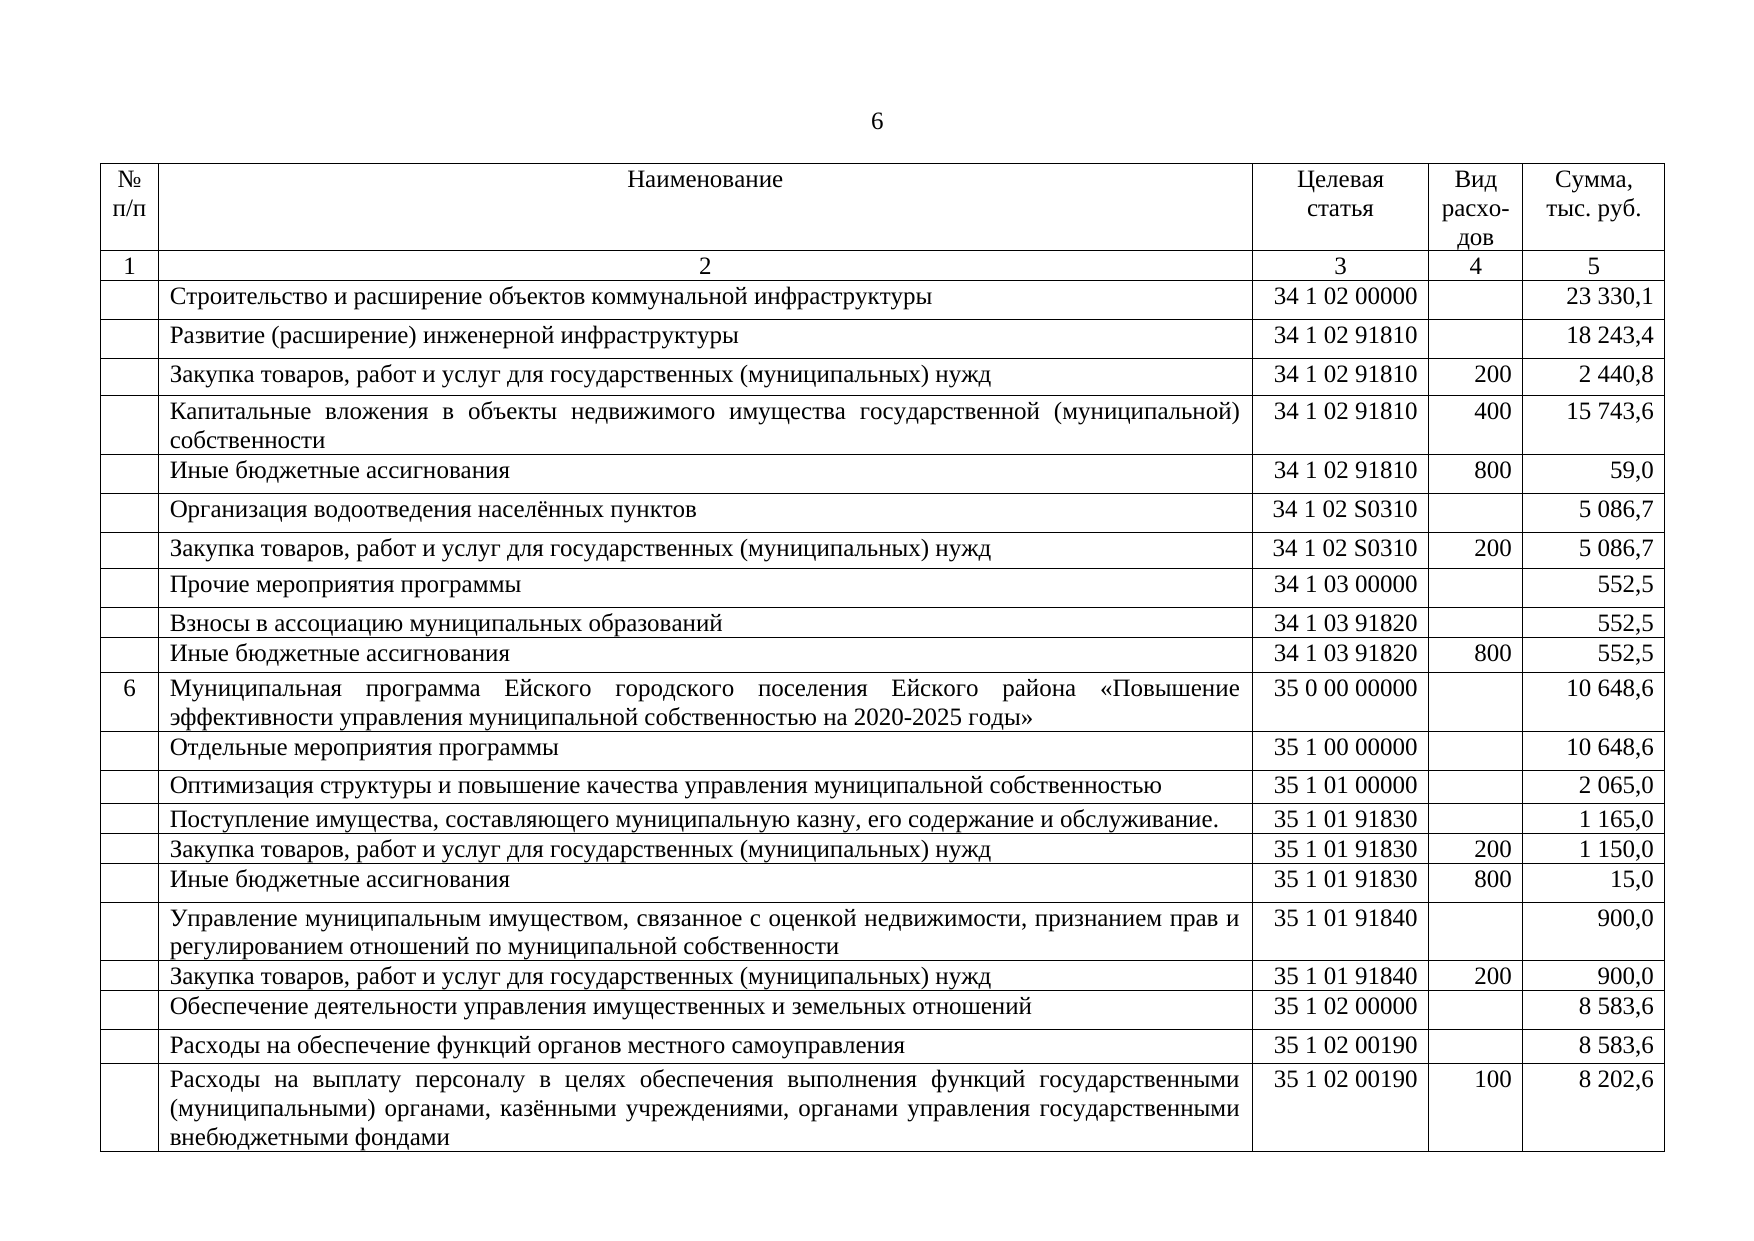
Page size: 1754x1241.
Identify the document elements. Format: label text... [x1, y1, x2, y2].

table_cell Управление муниципальным имуществом, связанное с оценкой недвижимости, признанием прав и регулированием отношений по муниципальной собственности [159, 903, 1252, 960]
table_cell Оптимизация структуры и повышение качества управления муниципальной собственностью [159, 771, 1252, 803]
table_cell [1429, 804, 1522, 833]
table_cell [1429, 1030, 1522, 1063]
table_cell [1429, 673, 1522, 731]
table_cell 35 1 01 91830 [1253, 804, 1428, 833]
table_cell 1 [101, 251, 158, 280]
table_cell Иные бюджетные ассигнования [159, 455, 1252, 493]
table_cell [1429, 281, 1522, 319]
table_cell [101, 903, 158, 960]
table_cell [1429, 991, 1522, 1029]
table_cell [101, 396, 158, 454]
table_cell Капитальные вложения в объекты недвижимого имущества государственной (муниципальной) собственности [159, 396, 1252, 454]
table_cell 2 [159, 251, 1252, 280]
table_cell [101, 771, 158, 803]
table_cell 34 1 02 91810 [1253, 396, 1428, 454]
table_cell 59,0 [1523, 455, 1664, 493]
table_cell 35 1 00 00000 [1253, 732, 1428, 769]
table_cell [101, 320, 158, 358]
table_cell 23 330,1 [1523, 281, 1664, 319]
table_cell 15,0 [1523, 864, 1664, 902]
table_cell 5 086,7 [1523, 533, 1664, 568]
table_cell [101, 569, 158, 607]
table_cell [1429, 494, 1522, 532]
table_cell 34 1 02 S0310 [1253, 494, 1428, 532]
table_cell 200 [1429, 533, 1522, 568]
table_cell 552,5 [1523, 608, 1664, 637]
table_cell 100 [1429, 1064, 1522, 1151]
table_cell 34 1 02 91810 [1253, 320, 1428, 358]
table_cell [1429, 903, 1522, 960]
table_cell Отдельные мероприятия программы [159, 732, 1252, 769]
table_cell Закупка товаров, работ и услуг для государственных (муниципальных) нужд [159, 961, 1252, 990]
table_cell [1429, 320, 1522, 358]
table_cell [101, 359, 158, 395]
table_cell Организация водоотведения населённых пунктов [159, 494, 1252, 532]
table_cell [101, 961, 158, 990]
table_cell Прочие мероприятия программы [159, 569, 1252, 607]
table_cell [101, 991, 158, 1029]
table_cell Закупка товаров, работ и услуг для государственных (муниципальных) нужд [159, 834, 1252, 863]
table_cell Строительство и расширение объектов коммунальной инфраструктуры [159, 281, 1252, 319]
table_cell Поступление имущества, составляющего муниципальную казну, его содержание и обслуживание. [159, 804, 1252, 833]
table_header № п/п [101, 164, 158, 250]
table_cell [101, 732, 158, 769]
table_cell 35 1 02 00190 [1253, 1030, 1428, 1063]
table_cell 34 1 02 00000 [1253, 281, 1428, 319]
table_cell [1429, 608, 1522, 637]
table_cell Расходы на обеспечение функций органов местного самоуправления [159, 1030, 1252, 1063]
table_cell 900,0 [1523, 961, 1664, 990]
table_cell 552,5 [1523, 569, 1664, 607]
table_cell [101, 608, 158, 637]
table_cell [101, 638, 158, 672]
table_cell 34 1 02 91810 [1253, 359, 1428, 395]
table_cell 35 1 01 91830 [1253, 834, 1428, 863]
table_cell 400 [1429, 396, 1522, 454]
table_cell 8 202,6 [1523, 1064, 1664, 1151]
table_cell 800 [1429, 864, 1522, 902]
table_cell 552,5 [1523, 638, 1664, 672]
table_cell 8 583,6 [1523, 1030, 1664, 1063]
table_header Вид расхо-дов [1429, 164, 1522, 250]
table_cell [101, 834, 158, 863]
table_cell 1 165,0 [1523, 804, 1664, 833]
table_cell 34 1 03 91820 [1253, 608, 1428, 637]
table_cell 200 [1429, 359, 1522, 395]
table_cell 5 [1523, 251, 1664, 280]
table_cell 10 648,6 [1523, 732, 1664, 769]
table_header Наименование [159, 164, 1252, 250]
table_cell 34 1 02 91810 [1253, 455, 1428, 493]
table_cell 800 [1429, 638, 1522, 672]
table_cell 15 743,6 [1523, 396, 1664, 454]
table_cell [1429, 771, 1522, 803]
table_cell 2 440,8 [1523, 359, 1664, 395]
table_cell [101, 455, 158, 493]
table_cell 34 1 03 00000 [1253, 569, 1428, 607]
table_header Целевая статья [1253, 164, 1428, 250]
table_cell Развитие (расширение) инженерной инфраструктуры [159, 320, 1252, 358]
table_cell [101, 281, 158, 319]
table_cell Закупка товаров, работ и услуг для государственных (муниципальных) нужд [159, 359, 1252, 395]
table_cell Взносы в ассоциацию муниципальных образований [159, 608, 1252, 637]
table_cell 35 0 00 00000 [1253, 673, 1428, 731]
table_cell [1429, 569, 1522, 607]
table_cell 4 [1429, 251, 1522, 280]
table_cell [101, 533, 158, 568]
table_cell [101, 864, 158, 902]
table_cell Расходы на выплату персоналу в целях обеспечения выполнения функций государственными (муниципальными) органами, казёнными учреждениями, органами управления государственными внебюджетными фондами [159, 1064, 1252, 1151]
table_cell 200 [1429, 961, 1522, 990]
table_cell 1 150,0 [1523, 834, 1664, 863]
table_cell 35 1 01 91840 [1253, 961, 1428, 990]
table_cell 900,0 [1523, 903, 1664, 960]
table_cell [101, 804, 158, 833]
table_cell 6 [101, 673, 158, 731]
table_cell 3 [1253, 251, 1428, 280]
table_cell 5 086,7 [1523, 494, 1664, 532]
table_cell Закупка товаров, работ и услуг для государственных (муниципальных) нужд [159, 533, 1252, 568]
table_cell 35 1 01 00000 [1253, 771, 1428, 803]
table_cell [101, 1030, 158, 1063]
table_header Сумма, тыс. руб. [1523, 164, 1664, 250]
table_cell [1429, 732, 1522, 769]
table_cell 10 648,6 [1523, 673, 1664, 731]
table_cell 35 1 02 00000 [1253, 991, 1428, 1029]
table_cell 34 1 02 S0310 [1253, 533, 1428, 568]
table_cell Иные бюджетные ассигнования [159, 864, 1252, 902]
table_cell Обеспечение деятельности управления имущественных и земельных отношений [159, 991, 1252, 1029]
table_cell 35 1 01 91840 [1253, 903, 1428, 960]
table_cell 18 243,4 [1523, 320, 1664, 358]
table_cell 800 [1429, 455, 1522, 493]
table_cell 200 [1429, 834, 1522, 863]
table_cell 35 1 01 91830 [1253, 864, 1428, 902]
table_cell Иные бюджетные ассигнования [159, 638, 1252, 672]
table_cell 35 1 02 00190 [1253, 1064, 1428, 1151]
table_cell 34 1 03 91820 [1253, 638, 1428, 672]
table_cell 8 583,6 [1523, 991, 1664, 1029]
table_cell [101, 1064, 158, 1151]
table_cell Муниципальная программа Ейского городского поселения Ейского района «Повышение эффективности управления муниципальной собственностью на 2020-2025 годы» [159, 673, 1252, 731]
table_cell 2 065,0 [1523, 771, 1664, 803]
table_cell [101, 494, 158, 532]
